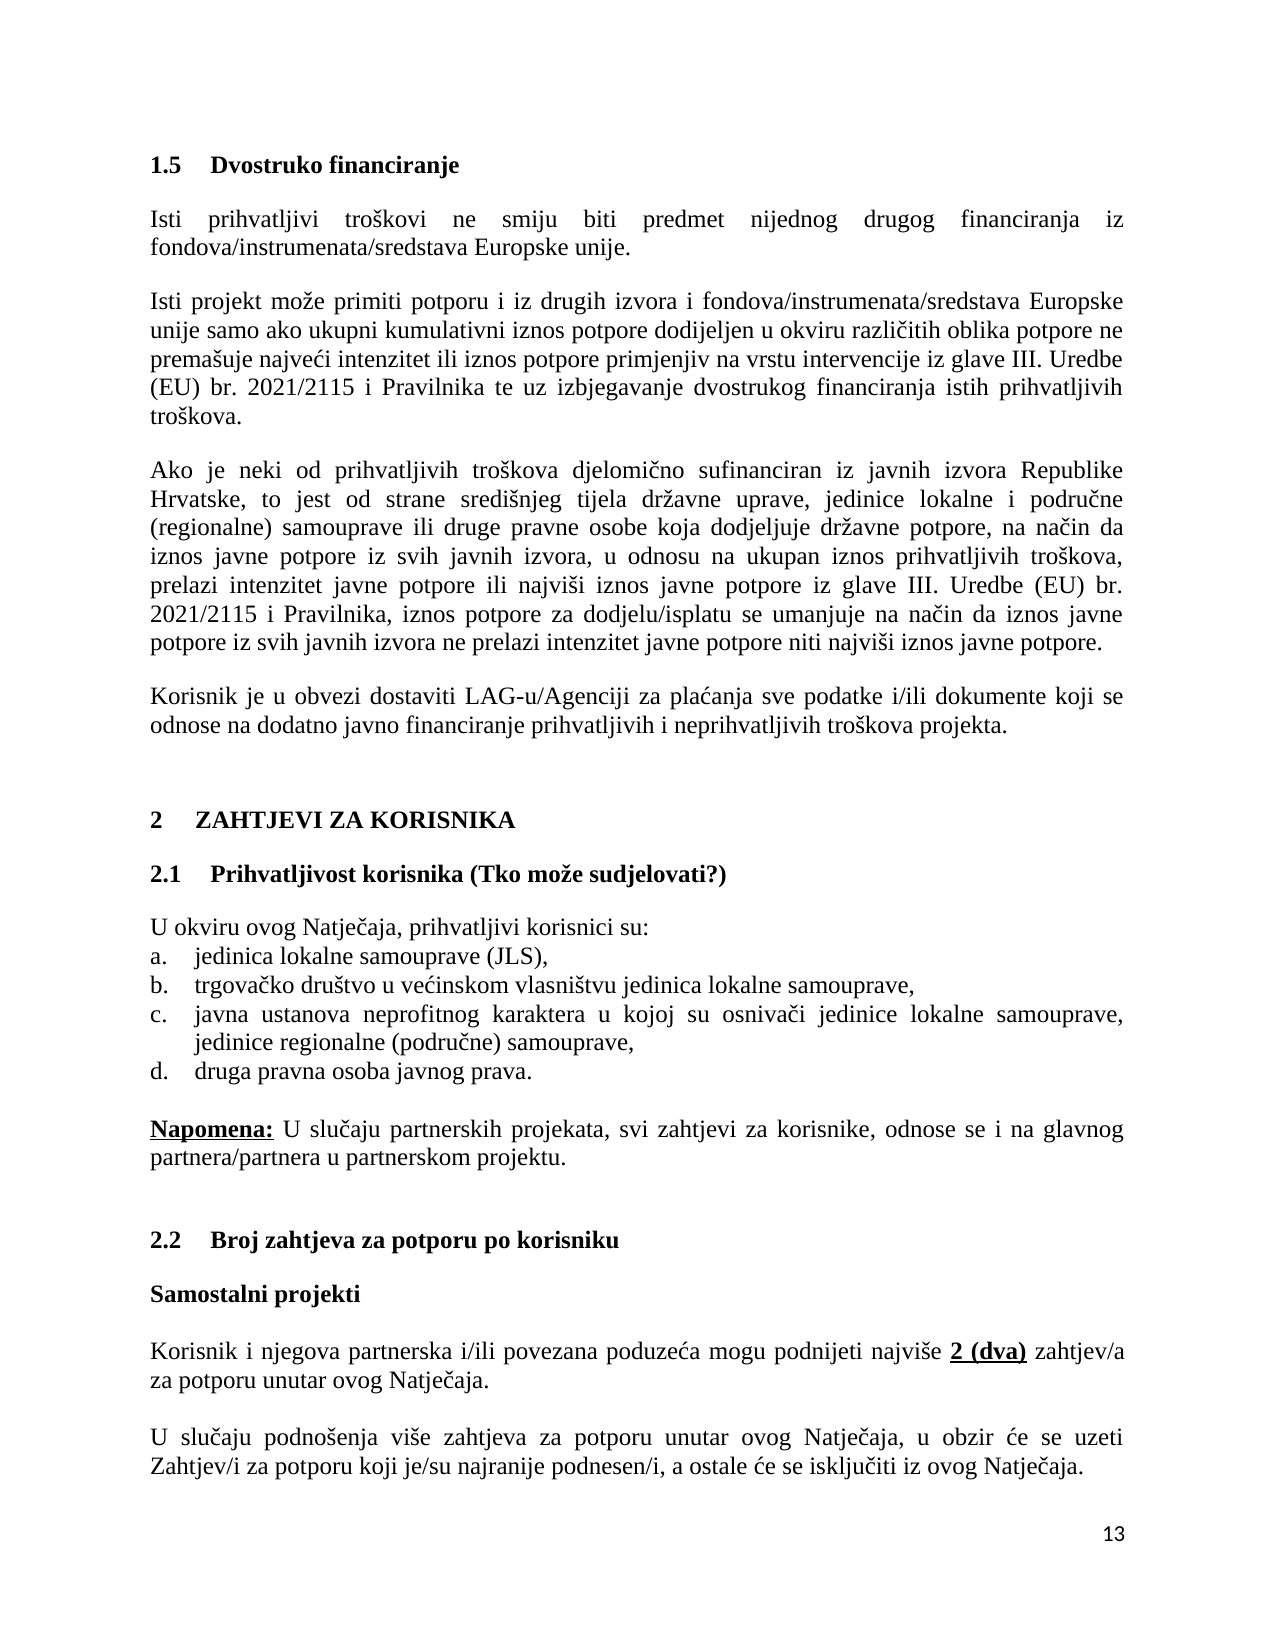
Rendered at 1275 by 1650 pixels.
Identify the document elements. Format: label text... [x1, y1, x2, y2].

text Isti prihvatljivi troškovi ne smiju biti predmet nijednog drugog financiranja iz fondova/instrumenata/sredstava Europske unije. [150, 204, 1124, 261]
list druga pravna osoba javnog prava. [150, 1056, 1125, 1085]
subtitle Dvostruko financiranje [150, 150, 1125, 179]
text U okviru ovog Natječaja, prihvatljivi korisnici su: [150, 912, 1125, 941]
text Ako je neki od prihvatljivih troškova djelomično sufinanciran iz javnih izvora Republike Hrvatske, to jest od strane središnjeg tijela državne uprave, jedinice lokalne i područne (regionalne) samouprave ili druge pravne osobe koja dodjeljuje državne potpore, na način da iznos javne potpore iz svih javnih izvora, u odnosu na ukupan iznos prihvatljivih troškova, prelazi intenzitet javne potpore ili najviši iznos javne potpore iz glave III. Uredbe (EU) br. 2021/2115 i Pravilnika, iznos potpore za dodjelu/isplatu se umanjuje na način da iznos javne potpore iz svih javnih izvora ne prelazi intenzitet javne potpore niti najviši iznos javne potpore. [150, 455, 1124, 656]
list jedinica lokalne samouprave (JLS), [150, 941, 1125, 970]
subtitle Prihvatljivost korisnika (Tko može sudjelovati?) [150, 859, 1125, 887]
text Korisnik je u obvezi dostaviti LAG-u/Agenciji za plaćanja sve podatke i/ili dokumente koji se odnose na dodatno javno financiranje prihvatljivih i neprihvatljivih troškova projekta. [150, 681, 1125, 739]
subtitle Broj zahtjeva za potporu po korisniku [150, 1225, 1125, 1254]
text Korisnik i njegova partnerska i/ili povezana poduzeća mogu podnijeti najviše 2 (dva) zahtjev/a za potporu unutar ovog Natječaja. [150, 1336, 1125, 1394]
text Isti projekt može primiti potporu i iz drugih izvora i fondova/instrumenata/sredstava Europske unije samo ako ukupni kumulativni iznos potpore dodijeljen u okviru različitih oblika potpore ne premašuje najveći intenzitet ili iznos potpore primjenjiv na vrstu intervencije iz glave III. Uredbe (EU) br. 2021/2115 i Pravilnika te uz izbjegavanje dvostrukog financiranja istih prihvatljivih troškova. [150, 286, 1124, 430]
text U slučaju podnošenja više zahtjeva za potporu unutar ovog Natječaja, u obzir će se uzeti Zahtjev/i za potporu koji je/su najranije podnesen/i, a ostale će se isključiti iz ovog Natječaja. [150, 1422, 1125, 1480]
list trgovačko društvo u većinskom vlasništvu jedinica lokalne samouprave, [150, 970, 1125, 999]
text Samostalni projekti [150, 1279, 1125, 1307]
text Napomena: U slučaju partnerskih projekata, svi zahtjevi za korisnike, odnose se i na glavnog partnera/partnera u partnerskom projektu. [150, 1114, 1125, 1171]
subtitle ZAHTJEVI ZA KORISNIKA [150, 805, 1125, 834]
list javna ustanova neprofitnog karaktera u kojoj su osnivači jedinice lokalne samouprave, jedinice regionalne (područne) samouprave, [150, 999, 1125, 1056]
